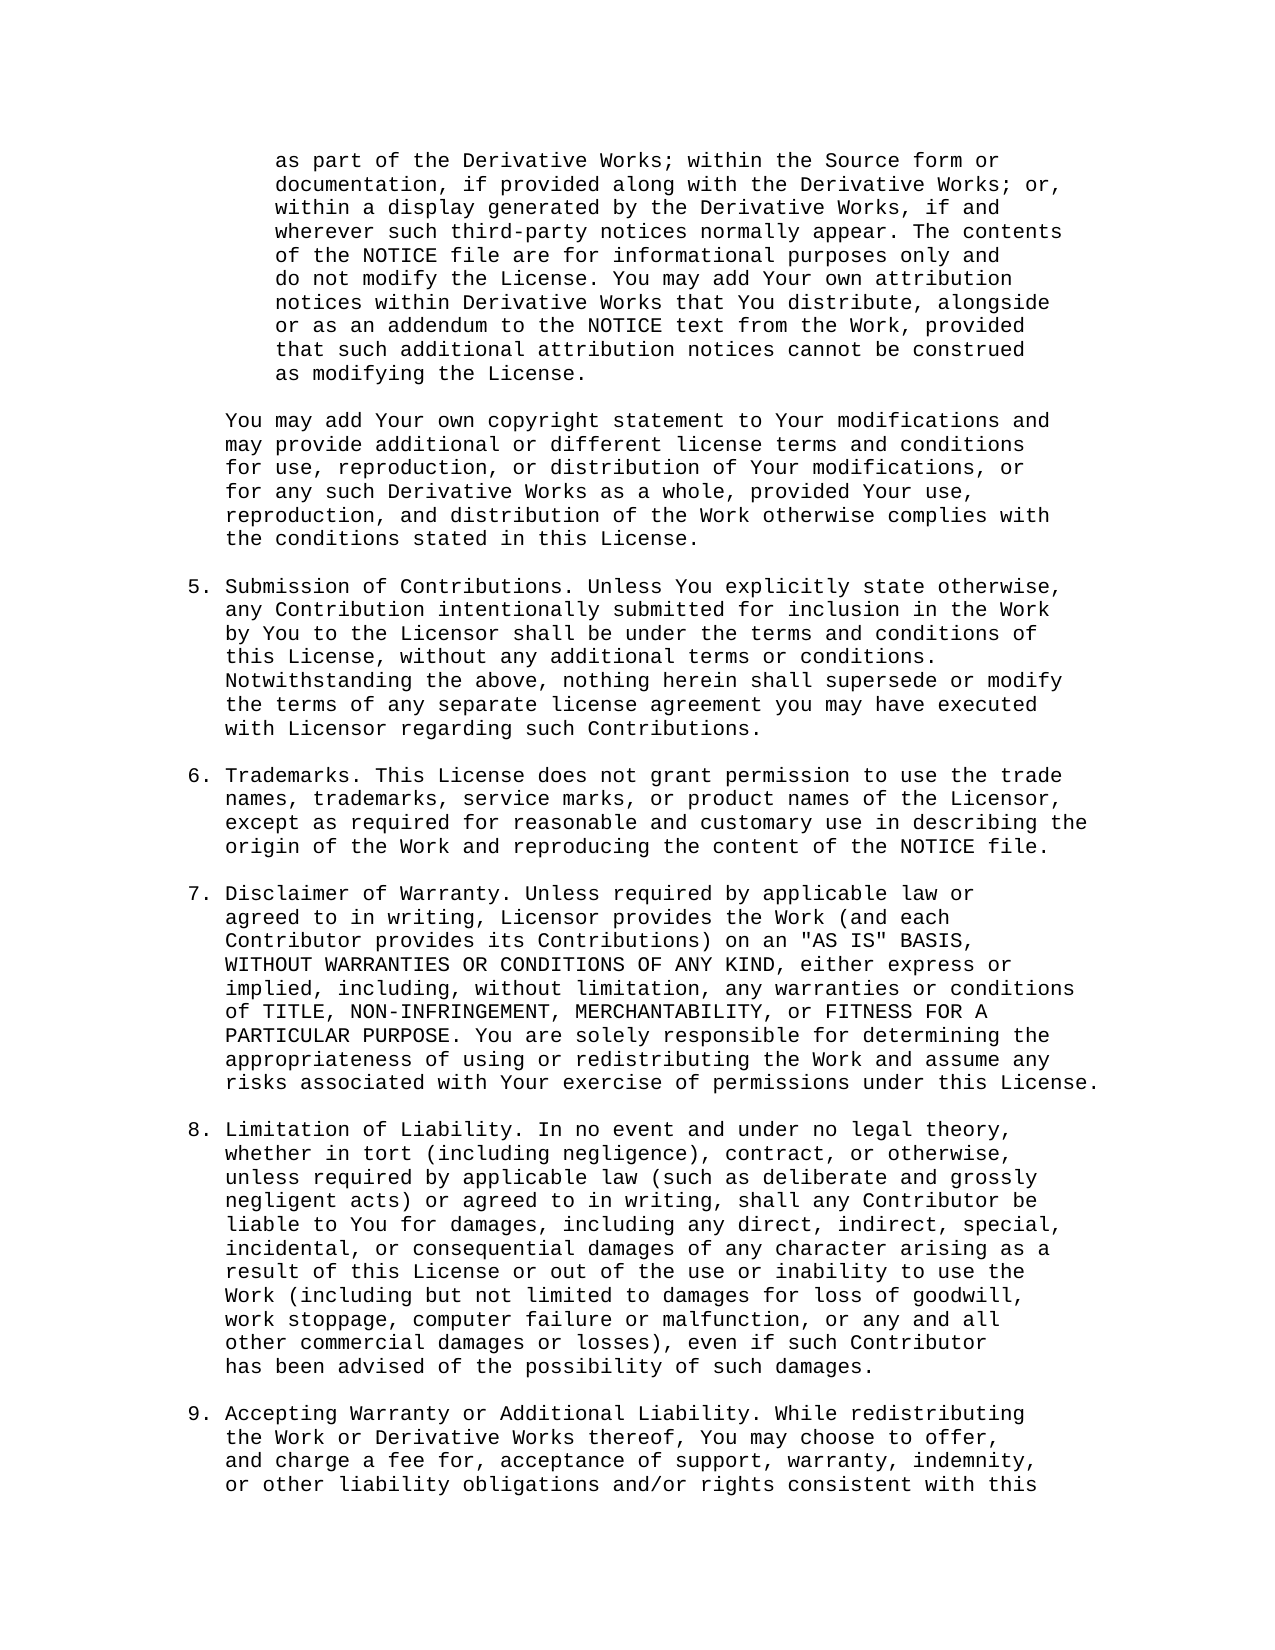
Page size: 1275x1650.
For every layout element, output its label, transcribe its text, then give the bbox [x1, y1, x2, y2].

text that such additional attribution notices cannot be construed [150, 339, 1125, 363]
text Notwithstanding the above, nothing herein shall supersede or modify [150, 670, 1125, 694]
text do not modify the License. You may add Your own attribution [150, 268, 1125, 292]
text names, trademarks, service marks, or product names of the Licensor, [150, 788, 1125, 812]
text negligent acts) or agreed to in writing, shall any Contributor be [150, 1190, 1125, 1214]
text notices within Derivative Works that You distribute, alongside [150, 292, 1125, 316]
text You may add Your own copyright statement to Your modifications and [150, 410, 1125, 434]
text WITHOUT WARRANTIES OR CONDITIONS OF ANY KIND, either express or [150, 954, 1125, 978]
text the conditions stated in this License. [150, 528, 1125, 552]
text 9. Accepting Warranty or Additional Liability. While redistributing [150, 1403, 1125, 1427]
text 5. Submission of Contributions. Unless You explicitly state otherwise, [150, 576, 1125, 599]
text 7. Disclaimer of Warranty. Unless required by applicable law or [150, 883, 1125, 907]
text for any such Derivative Works as a whole, provided Your use, [150, 481, 1125, 505]
text Contributor provides its Contributions) on an "AS IS" BASIS, [150, 930, 1125, 954]
text the Work or Derivative Works thereof, You may choose to offer, [150, 1427, 1125, 1451]
text reproduction, and distribution of the Work otherwise complies with [150, 505, 1125, 528]
text result of this License or out of the use or inability to use the [150, 1261, 1125, 1285]
text documentation, if provided along with the Derivative Works; or, [150, 174, 1125, 197]
text PARTICULAR PURPOSE. You are solely responsible for determining the [150, 1025, 1125, 1048]
text by You to the Licensor shall be under the terms and conditions of [150, 623, 1125, 647]
text 6. Trademarks. This License does not grant permission to use the trade [150, 765, 1125, 788]
text as part of the Derivative Works; within the Source form or [150, 150, 1125, 174]
text has been advised of the possibility of such damages. [150, 1356, 1125, 1379]
text Work (including but not limited to damages for loss of goodwill, [150, 1285, 1125, 1309]
text risks associated with Your exercise of permissions under this License. [150, 1072, 1125, 1096]
text of TITLE, NON-INFRINGEMENT, MERCHANTABILITY, or FITNESS FOR A [150, 1001, 1125, 1025]
text as modifying the License. [150, 363, 1125, 386]
text except as required for reasonable and customary use in describing the [150, 812, 1125, 836]
text the terms of any separate license agreement you may have executed [150, 694, 1125, 717]
text implied, including, without limitation, any warranties or conditions [150, 978, 1125, 1001]
text agreed to in writing, Licensor provides the Work (and each [150, 907, 1125, 930]
text unless required by applicable law (such as deliberate and grossly [150, 1167, 1125, 1190]
text origin of the Work and reproducing the content of the NOTICE file. [150, 836, 1125, 859]
text and charge a fee for, acceptance of support, warranty, indemnity, [150, 1451, 1125, 1474]
text whether in tort (including negligence), contract, or otherwise, [150, 1143, 1125, 1167]
text appropriateness of using or redistributing the Work and assume any [150, 1048, 1125, 1072]
text or other liability obligations and/or rights consistent with this [150, 1474, 1125, 1498]
text for use, reproduction, or distribution of Your modifications, or [150, 457, 1125, 481]
text within a display generated by the Derivative Works, if and [150, 197, 1125, 221]
text this License, without any additional terms or conditions. [150, 647, 1125, 670]
text of the NOTICE file are for informational purposes only and [150, 244, 1125, 268]
text liable to You for damages, including any direct, indirect, special, [150, 1214, 1125, 1238]
text may provide additional or different license terms and conditions [150, 434, 1125, 457]
text incidental, or consequential damages of any character arising as a [150, 1238, 1125, 1261]
text other commercial damages or losses), even if such Contributor [150, 1332, 1125, 1356]
text 8. Limitation of Liability. In no event and under no legal theory, [150, 1119, 1125, 1143]
text work stoppage, computer failure or malfunction, or any and all [150, 1309, 1125, 1332]
text wherever such third-party notices normally appear. The contents [150, 221, 1125, 244]
text or as an addendum to the NOTICE text from the Work, provided [150, 316, 1125, 339]
text any Contribution intentionally submitted for inclusion in the Work [150, 599, 1125, 623]
text with Licensor regarding such Contributions. [150, 717, 1125, 741]
